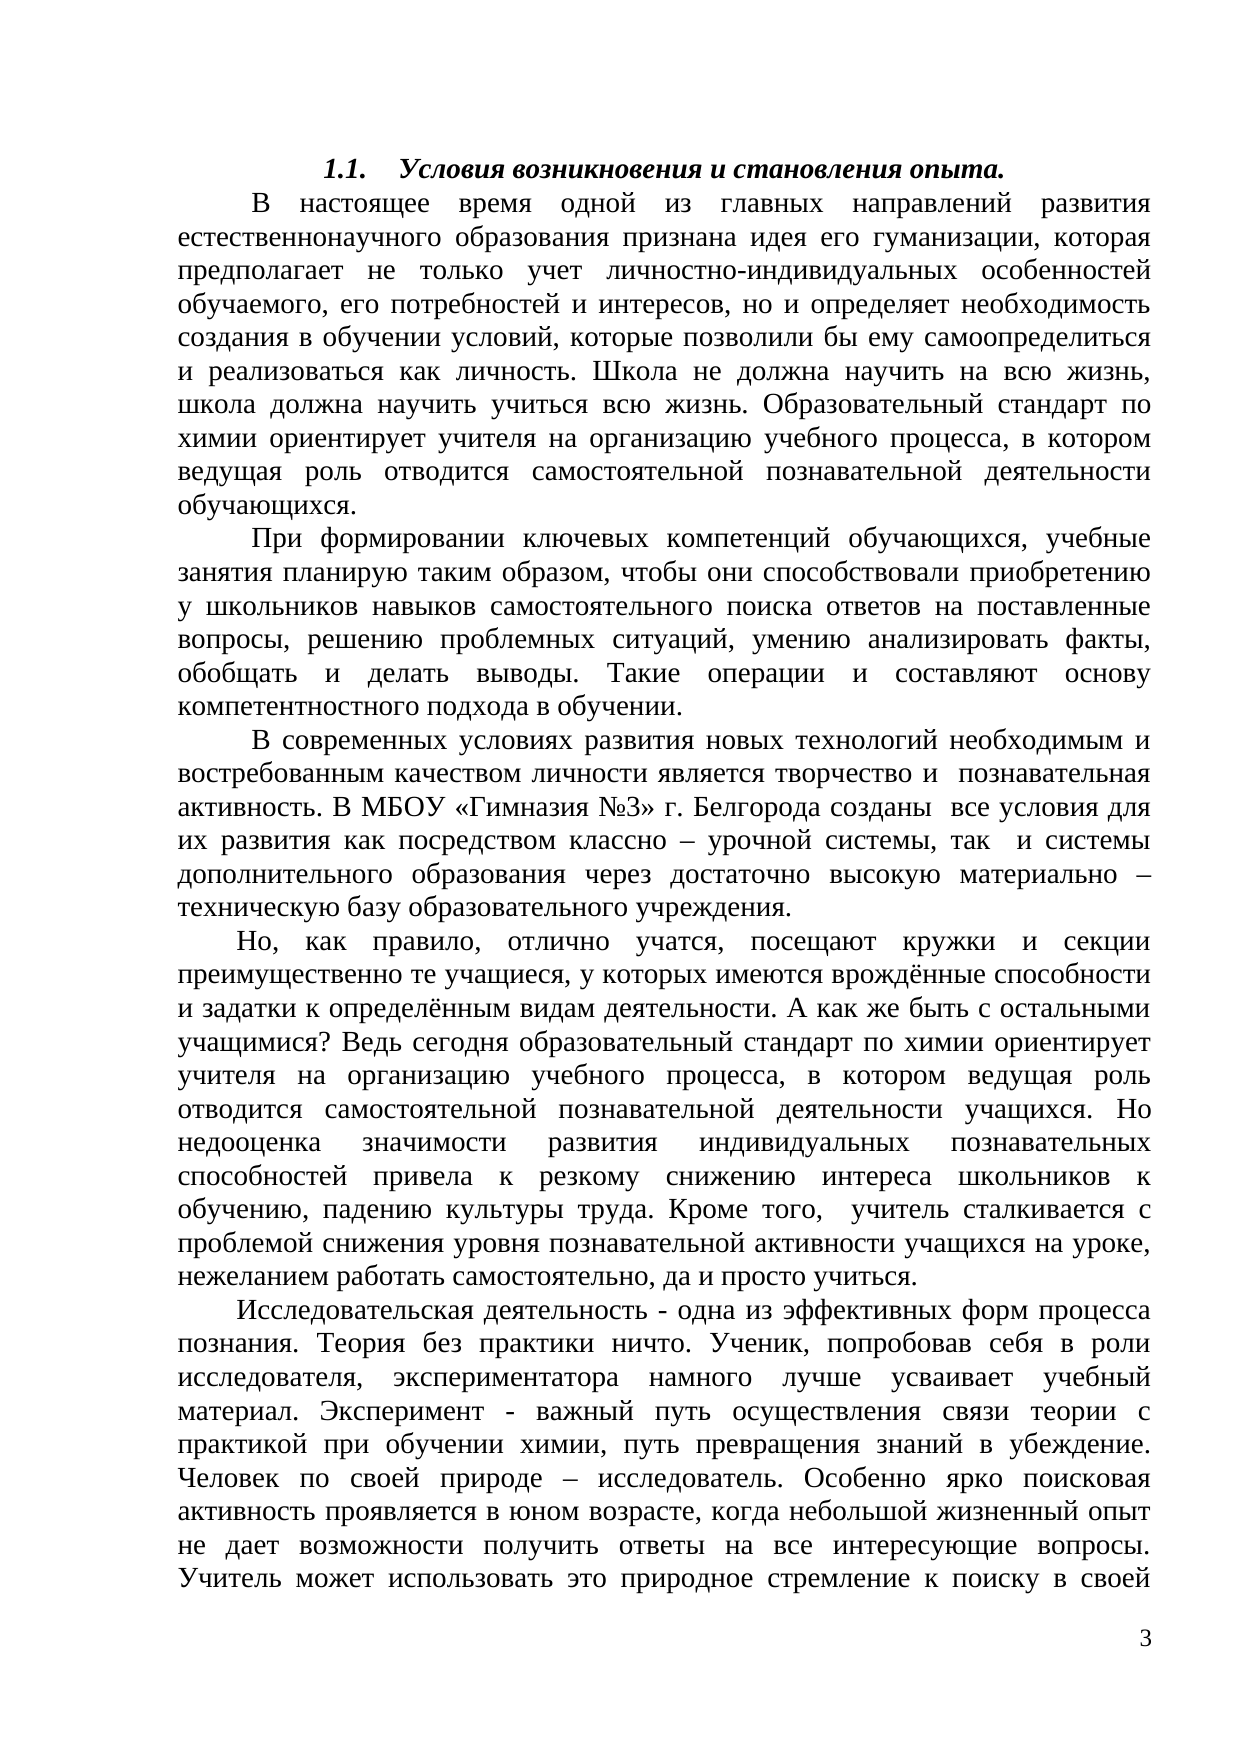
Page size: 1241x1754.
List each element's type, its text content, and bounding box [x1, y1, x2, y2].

text В современных условиях развития новых технологий необходимым и востребованным качеством личности является творчество и познавательная активность. В МБОУ «Гимназия №3» г. Белгорода созданы все условия для их развития как посредством классно – урочной системы, так и системы дополнительного образования через достаточно высокую материально – техническую базу образовательного учреждения. [177, 722, 1152, 923]
list Условия возникновения и становления опыта. [177, 152, 1152, 185]
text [177, 1292, 1152, 1594]
text При формировании ключевых компетенций обучающихся, учебные занятия планирую таким образом, чтобы они способствовали приобретению у школьников навыков самостоятельного поиска ответов на поставленные вопросы, решению проблемных ситуаций, умению анализировать факты, обобщать и делать выводы. Такие операции и составляют основу компетентностного подхода в обучении. [177, 521, 1152, 722]
text Но, как правило, отлично учатся, посещают кружки и секции преимущественно те учащиеся, у которых имеются врождённые способности и задатки к определённым видам деятельности. А как же быть с остальными учащимися? Ведь сегодня образовательный стандарт по химии ориентирует учителя на организацию учебного процесса, в котором ведущая роль отводится самостоятельной познавательной деятельности учащихся. Но недооценка значимости развития индивидуальных познавательных способностей привела к резкому снижению интереса школьников к обучению, падению культуры труда. Кроме того, учитель сталкивается с проблемой снижения уровня познавательной активности учащихся на уроке, нежеланием работать самостоятельно, да и просто учиться. [177, 923, 1152, 1292]
text В настоящее время одной из главных направлений развития естественнонаучного образования признана идея его гуманизации, которая предполагает не только учет личностно-индивидуальных особенностей обучаемого, его потребностей и интересов, но и определяет необходимость создания в обучении условий, которые позволили бы ему самоопределиться и реализоваться как личность. Школа не должна научить на всю жизнь, школа должна научить учиться всю жизнь. Образовательный стандарт по химии ориентирует учителя на организацию учебного процесса, в котором ведущая роль отводится самостоятельной познавательной деятельности обучающихся. [177, 185, 1152, 521]
